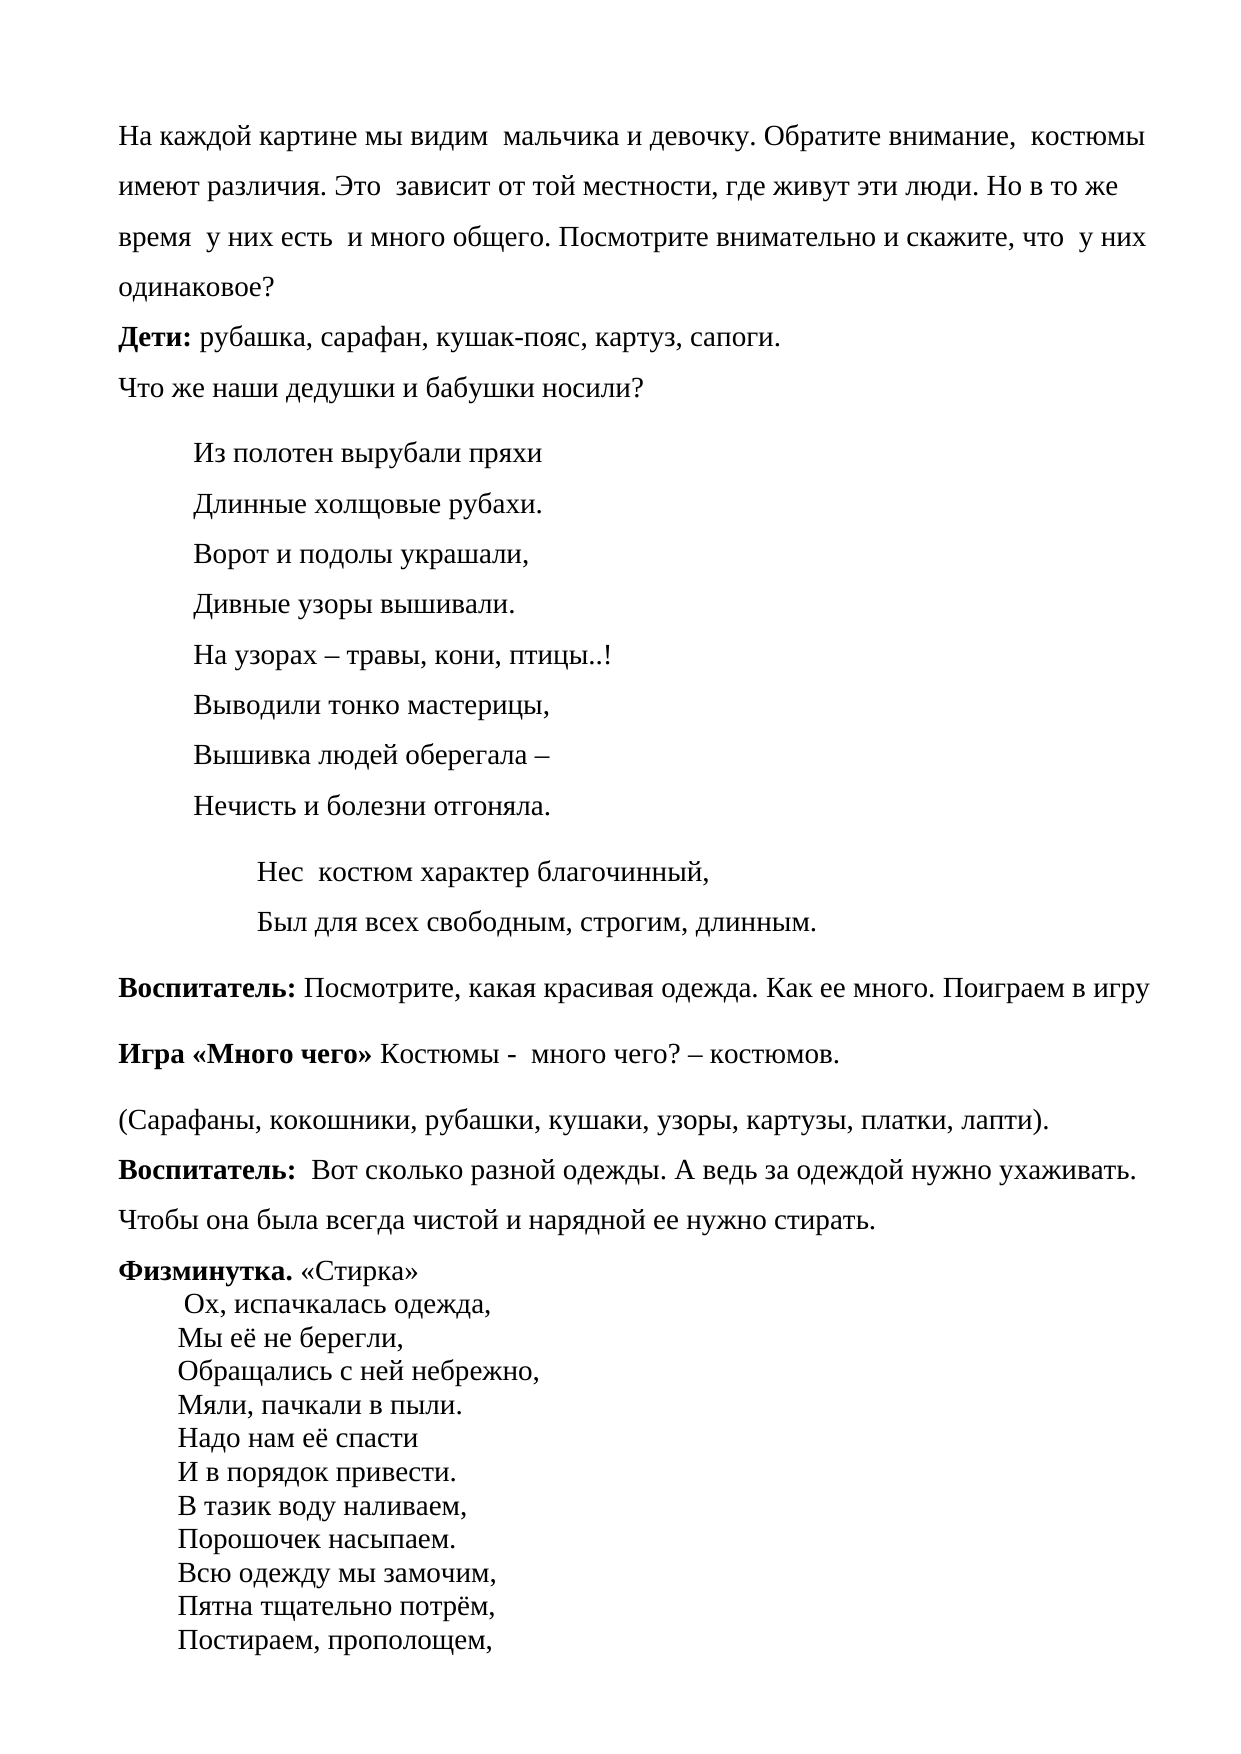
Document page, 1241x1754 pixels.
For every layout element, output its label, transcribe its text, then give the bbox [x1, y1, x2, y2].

text Пятна тщательно потрём, [177, 1588, 1152, 1622]
text Порошочек насыпаем. [177, 1521, 1152, 1555]
text Надо нам её спасти [177, 1421, 1152, 1454]
text Всю одежду мы замочим, [177, 1555, 1152, 1588]
text На каждой картине мы видим мальчика и девочку. Обратите внимание, костюмы имеют различия. Это зависит от той местности, где живут эти люди. Но в то же время у них есть и много общего. Посмотрите внимательно и скажите, что у них одинаковое? [118, 118, 1152, 303]
text Воспитатель: Посмотрите, какая красивая одежда. Как ее много. Поиграем в игру [118, 970, 1152, 1003]
text Воспитатель: Вот сколько разной одежды. А ведь за одеждой нужно ухаживать. Чтобы она была всегда чистой и нарядной ее нужно стирать. [118, 1152, 1152, 1236]
text Что же наши дедушки и бабушки носили? [118, 370, 1152, 403]
text Из полотен вырубали пряхи Длинные холщовые рубахи. Ворот и подолы украшали, Дивные узоры вышивали. На узорах – травы, кони, птицы..! Выводили тонко мастерицы, Вышивка людей оберегала – Нечисть и болезни отгоняла. [193, 436, 1152, 821]
text Обращались с ней небрежно, [177, 1353, 1152, 1387]
text Дети: рубашка, сарафан, кушак-пояс, картуз, сапоги. [118, 319, 1152, 353]
text В тазик воду наливаем, [177, 1488, 1152, 1521]
text Постираем, прополощем, [177, 1622, 1152, 1655]
text (Сарафаны, кокошники, рубашки, кушаки, узоры, картузы, платки, лапти). [118, 1102, 1152, 1135]
text И в порядок привести. [177, 1454, 1152, 1488]
text Мяли, пачкали в пыли. [177, 1387, 1152, 1421]
text Физминутка. «Стирка» [118, 1253, 1152, 1286]
text Ох, испачкалась одежда, [118, 1286, 1152, 1320]
text Игра «Много чего» Костюмы - много чего? – костюмов. [118, 1036, 1152, 1069]
text Нес костюм характер благочинный, Был для всех свободным, строгим, длинным. [118, 854, 1152, 938]
text Мы её не берегли, [177, 1320, 1152, 1353]
